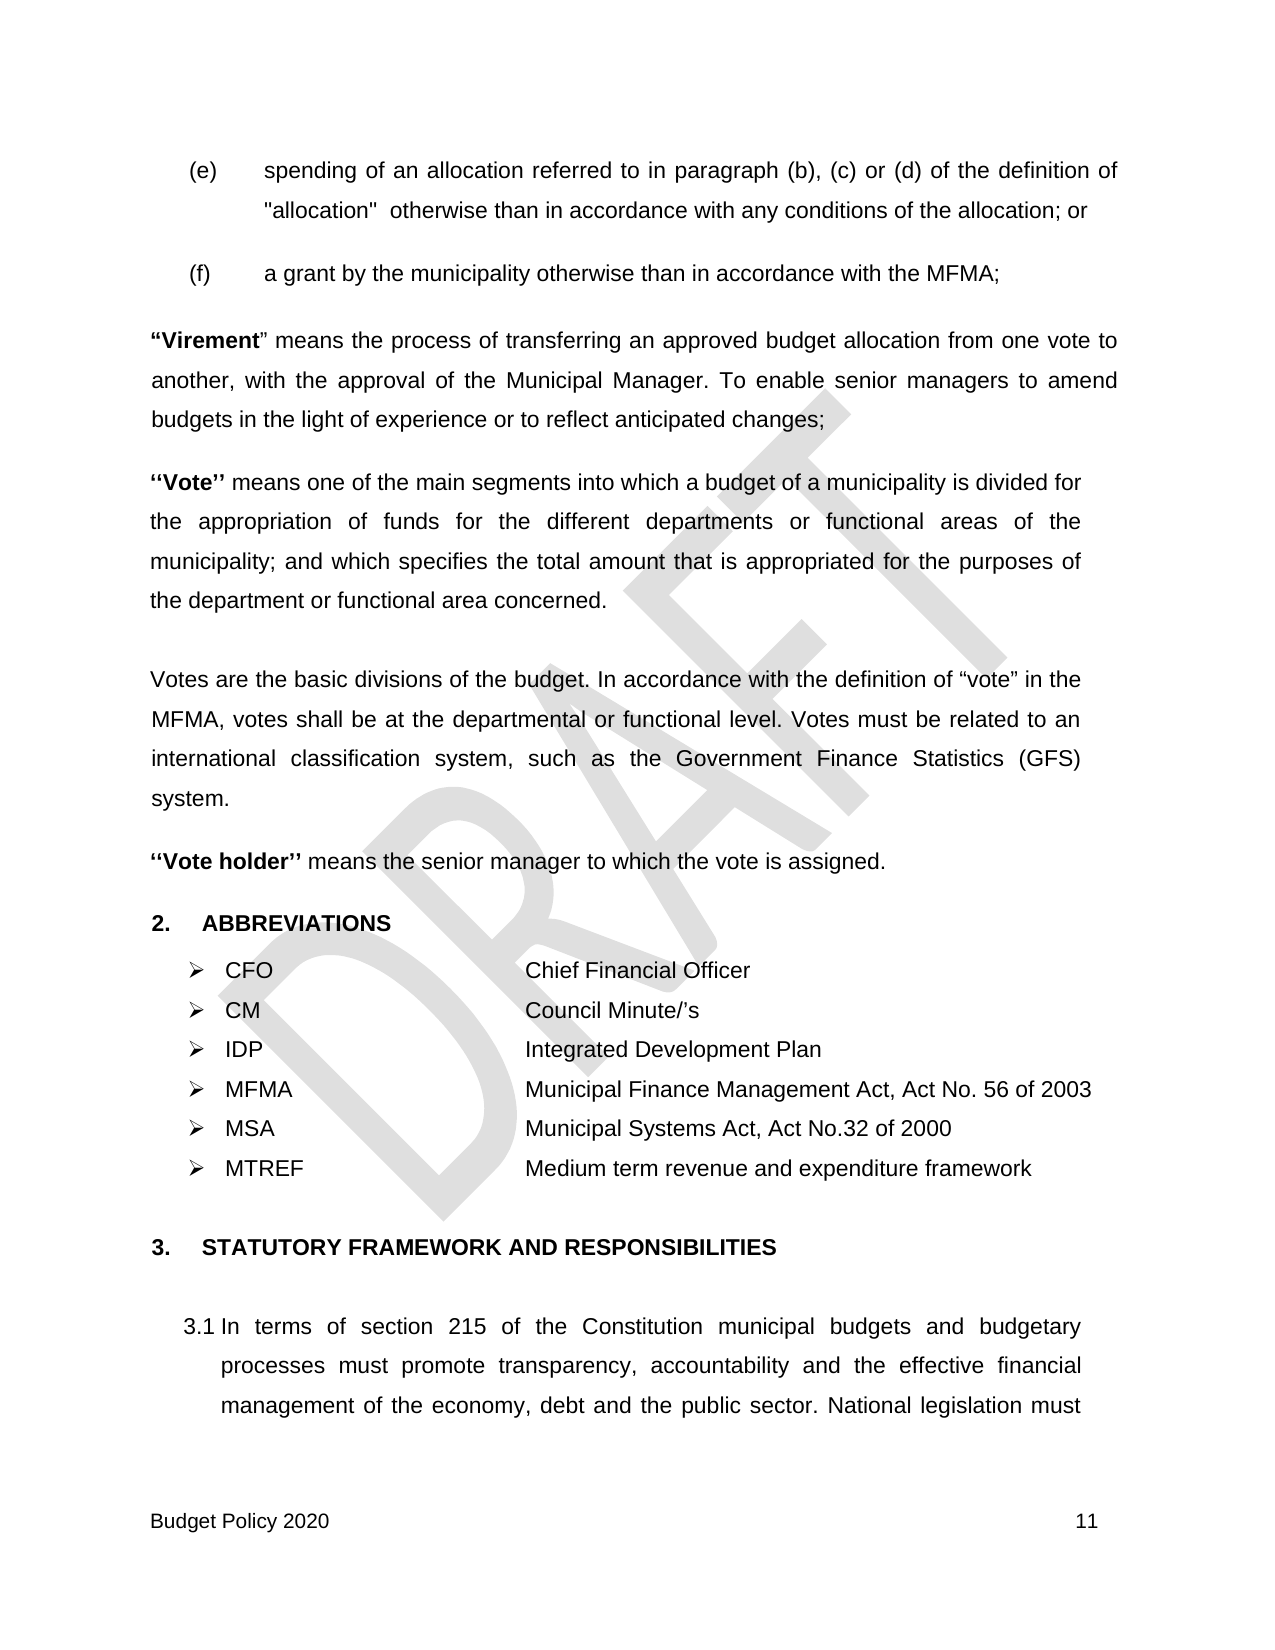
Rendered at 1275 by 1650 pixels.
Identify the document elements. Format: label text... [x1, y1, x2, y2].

list IDP Integrated Development Plan [187, 1036, 1119, 1063]
list MFMA Municipal Finance Management Act, Act No. 56 of 2003 [187, 1076, 1119, 1102]
list MSA Municipal Systems Act, Act No.32 of 2000 [187, 1115, 1119, 1142]
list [183, 1313, 1082, 1418]
text Votes are the basic divisions of the budget. In accordance with the definition of “vote” in the MFMA, votes shall be at the departmental or functional level. Votes must be related to an international classification system, such as the Government Finance Statistics (GFS) system. [150, 666, 1082, 811]
text ‘‘Vote holder’’ means the senior manager to which the vote is assigned. [150, 848, 1119, 874]
list ABBREVIATIONS [151, 910, 1119, 937]
list CM Council Minute/’s [187, 997, 1119, 1023]
list a grant by the municipality otherwise than in accordance with the MFMA; [189, 260, 1119, 286]
list STATUTORY FRAMEWORK AND RESPONSIBILITIES [151, 1234, 1119, 1260]
list CFO Chief Financial Officer [187, 957, 1119, 984]
list ‘‘Vote’’ means one of the main segments into which a budget of a municipality is divided for the appropriation of funds for the different departments or functional areas of the municipality; and which specifies the total amount that is appropriated for the purposes of the department or functional area concerned. [150, 469, 1082, 614]
list MTREF Medium term revenue and expenditure framework [187, 1155, 1119, 1181]
list spending of an allocation referred to in paragraph (b), (c) or (d) of the definition of "allocation" otherwise than in accordance with any conditions of the allocation; or [189, 157, 1119, 223]
text “Virement” means the process of transferring an approved budget allocation from one vote to another, with the approval of the Municipal Manager. To enable senior managers to amend budgets in the light of experience or to reflect anticipated changes; [150, 327, 1119, 432]
